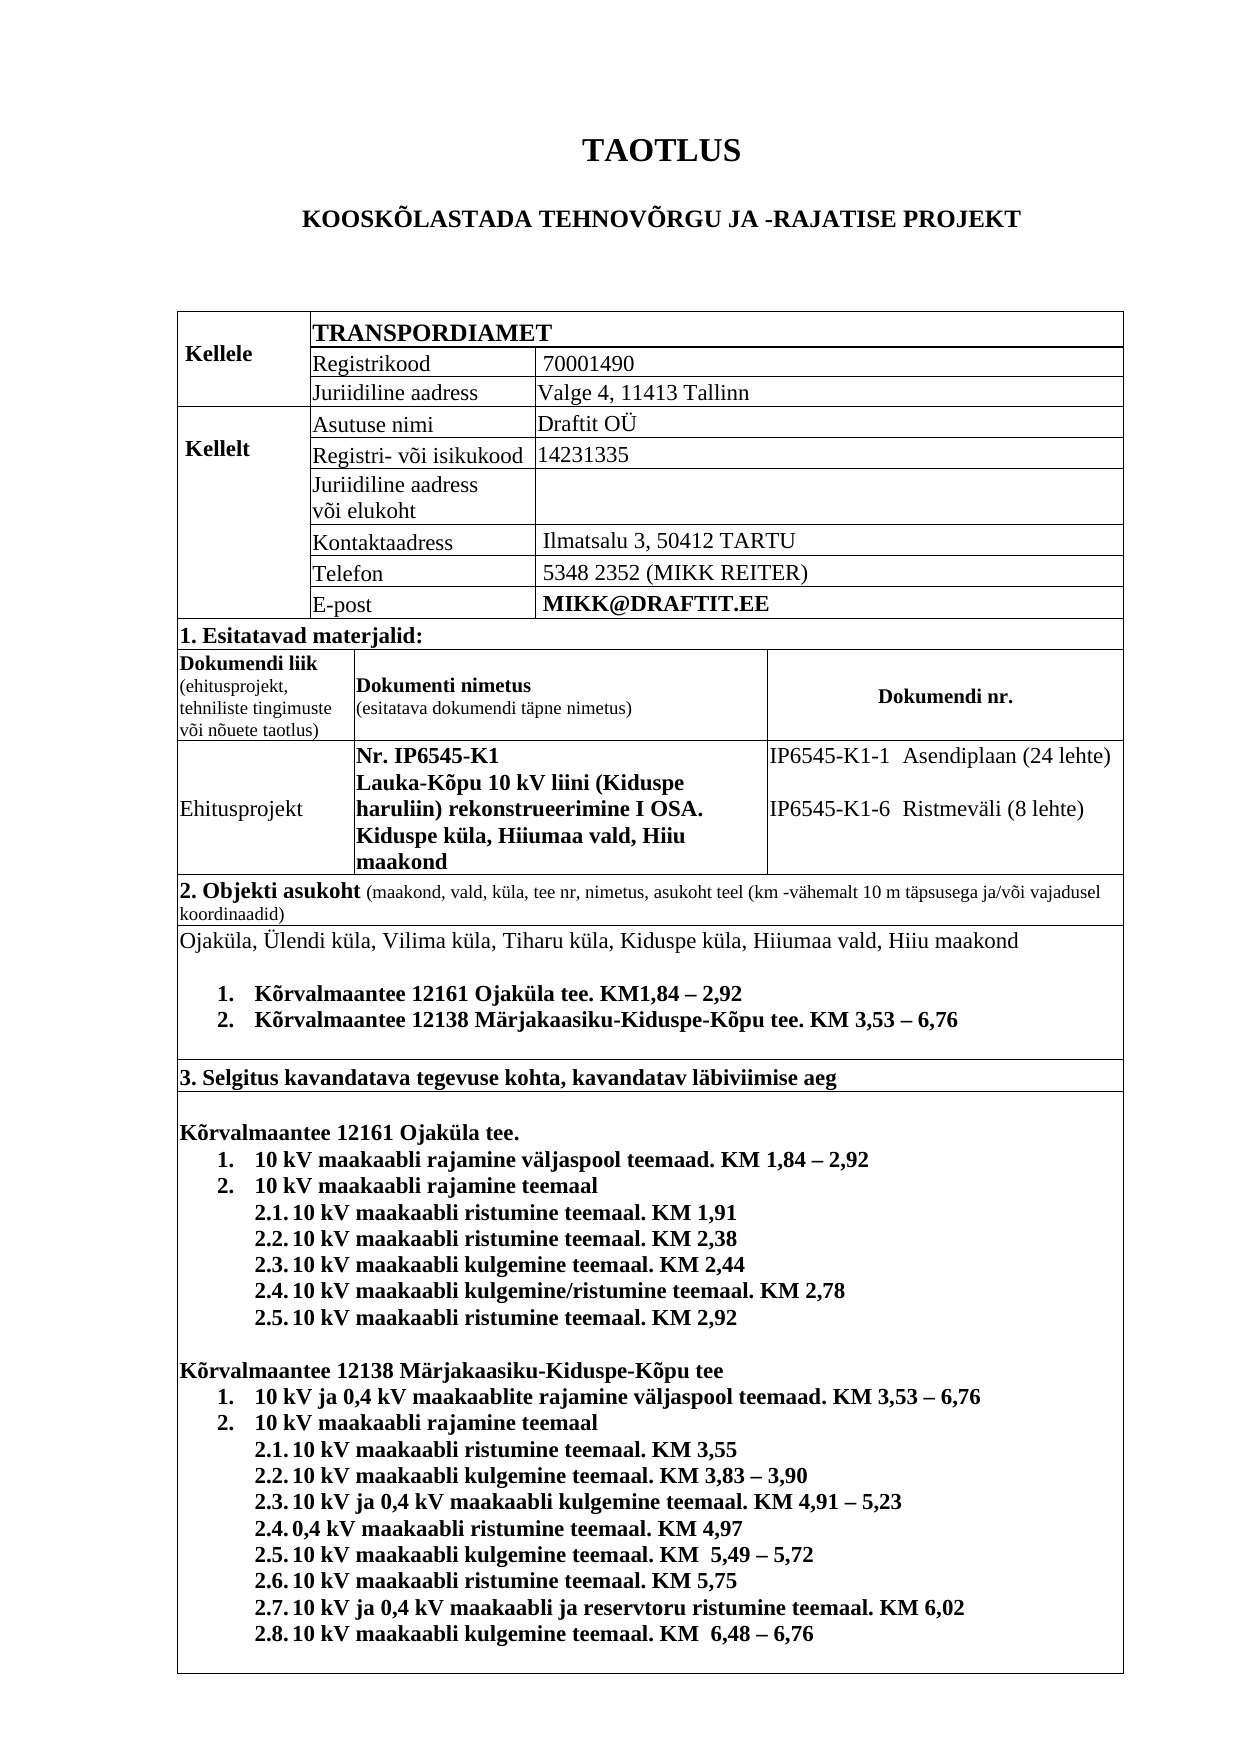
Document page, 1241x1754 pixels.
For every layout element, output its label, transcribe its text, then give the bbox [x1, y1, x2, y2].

table_cell Ojaküla, Ülendi küla, Vilima küla, Tiharu küla, Kiduspe küla, Hiiumaa vald, Hiiu maakond Kõrvalmaantee 12161 Ojaküla tee. KM1,84 – 2,92 Kõrvalmaantee 12138 Märjakaasiku-Kiduspe-Kõpu tee. KM 3,53 – 6,76 [178, 926, 1123, 1059]
text TAOTLUS [177, 130, 1146, 168]
table_cell Registri- või isikukood [311, 438, 535, 468]
table_cell Kontaktaadress [311, 525, 535, 555]
table_cell Kõrvalmaantee 12161 Ojaküla tee. 10 kV maakaabli rajamine väljaspool teemaad. KM 1,84 – 2,92 10 kV maakaabli rajamine teemaal 10 kV maakaabli ristumine teemaal. KM 1,91 10 kV maakaabli ristumine teemaal. KM 2,38 10 kV maakaabli kulgemine teemaal. KM 2,44 10 kV maakaabli kulgemine/ristumine teemaal. KM 2,78 10 kV maakaabli ristumine teemaal. KM 2,92 Kõrvalmaantee 12138 Märjakaasiku-Kiduspe-Kõpu tee 10 kV ja 0,4 kV maakaablite rajamine väljaspool teemaad. KM 3,53 – 6,76 10 kV maakaabli rajamine teemaal 10 kV maakaabli ristumine teemaal. KM 3,55 10 kV maakaabli kulgemine teemaal. KM 3,83 – 3,90 10 kV ja 0,4 kV maakaabli kulgemine teemaal. KM 4,91 – 5,23 0,4 kV maakaabli ristumine teemaal. KM 4,97 10 kV maakaabli kulgemine teemaal. KM 5,49 – 5,72 10 kV maakaabli ristumine teemaal. KM 5,75 10 kV ja 0,4 kV maakaabli ja reservtoru ristumine teemaal. KM 6,02 10 kV maakaabli kulgemine teemaal. KM 6,48 – 6,76 [178, 1092, 1123, 1673]
table_cell IP6545-K1-1 IP6545-K1-6 [768, 741, 901, 874]
table_cell 14231335 [536, 438, 1123, 468]
table_cell Asendiplaan (24 lehte) Ristmeväli (8 lehte) [901, 741, 1123, 874]
table_cell Juriidiline aadress [311, 377, 535, 406]
table_cell Draftit OÜ [536, 407, 1123, 437]
table_cell MIKK@DRAFTIT.EE [536, 587, 1123, 617]
table_cell Registrikood [311, 348, 535, 376]
table_cell E-post [311, 587, 535, 617]
table_cell 3. Selgitus kavandatava tegevuse kohta, kavandatav läbiviimise aeg [178, 1060, 1123, 1091]
table_cell Nr. IP6545-K1 Lauka-Kõpu 10 kV liini (Kiduspe haruliin) rekonstrueerimine I OSA. Kiduspe küla, Hiiumaa vald, Hiiu maakond [355, 741, 767, 874]
table_cell Dokumendi nr. [768, 650, 1123, 740]
table_cell Kellelt [178, 407, 310, 617]
table_cell Dokumenti nimetus (esitatava dokumendi täpne nimetus) [355, 650, 767, 740]
table_cell Ehitusprojekt [178, 741, 354, 874]
table_header TRANSPORDIAMET [311, 312, 1123, 346]
table_cell Juriidiline aadress või elukoht [311, 469, 535, 524]
text KOOSKÕLASTADA TEHNOVÕRGU JA -RAJATISE PROJEKT [177, 204, 1146, 233]
table_cell 70001490 [536, 348, 1123, 376]
table_header Kellele [178, 312, 310, 406]
table_cell 2. Objekti asukoht (maakond, vald, küla, tee nr, nimetus, asukoht teel (km -vähemalt 10 m täpsusega ja/või vajadusel koordinaadid) [178, 875, 1123, 925]
table_cell Valge 4, 11413 Tallinn [536, 377, 1123, 406]
table_cell 1. Esitatavad materjalid: [178, 619, 1123, 649]
table_cell Dokumendi liik (ehitusprojekt, tehniliste tingimuste või nõuete taotlus) [178, 650, 354, 740]
table_cell Ilmatsalu 3, 50412 TARTU [536, 525, 1123, 555]
table_cell Asutuse nimi [311, 407, 535, 437]
table_cell [536, 469, 1123, 524]
table_cell 5348 2352 (MIKK REITER) [536, 556, 1123, 586]
table_cell Telefon [311, 556, 535, 586]
